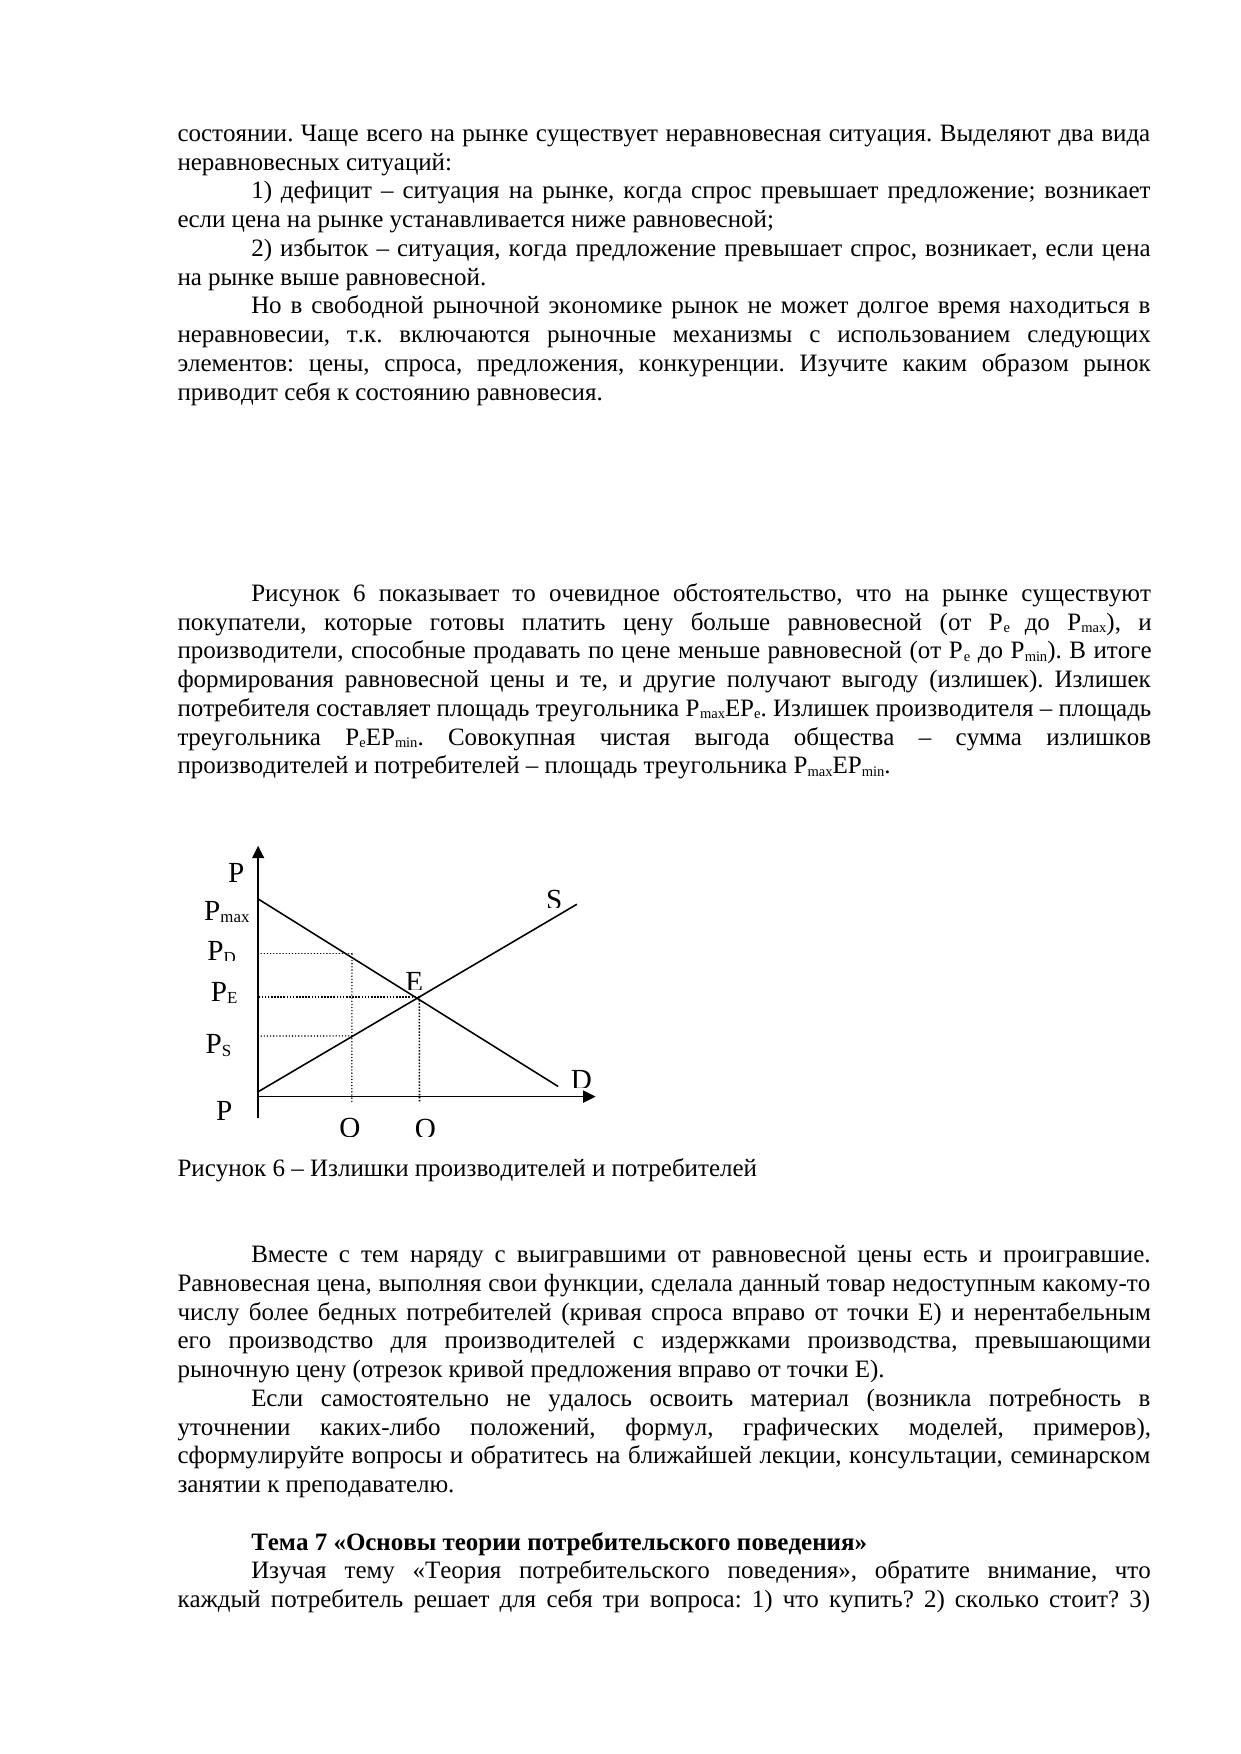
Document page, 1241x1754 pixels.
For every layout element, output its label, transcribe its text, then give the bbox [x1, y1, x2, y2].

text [177, 118, 1152, 176]
text Рисунок 6 показывает то очевидное обстоятельство, что на рынке существуют покупатели, которые готовы платить цену больше равновесной (от Pе до Pmax), и производители, способные продавать по цене меньше равновесной (от Pе до Pmin). В итоге формирования равновесной цены и те, и другие получают выгоду (излишек). Излишек потребителя составляет площадь треугольника PmaxEPе. Излишек производителя – площадь треугольника PеEPmin. Совокупная чистая выгода общества – сумма излишков производителей и потребителей – площадь треугольника PmaxEPmin. [177, 578, 1152, 779]
text Но в свободной рыночной экономике рынок не может долгое время находиться в неравновесии, т.к. включаются рыночные механизмы с использованием следующих элементов: цены, спроса, предложения, конкуренции. Изучите каким образом рынок приводит себя к состоянию равновесия. [177, 291, 1152, 406]
text 1) дефицит – ситуация на рынке, когда спрос превышает предложение; возникает если цена на рынке устанавливается ниже равновесной; [177, 176, 1152, 233]
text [177, 1556, 1152, 1613]
text 2) избыток – ситуация, когда предложение превышает спрос, возникает, если цена на рынке выше равновесной. [177, 233, 1152, 291]
text Вместе с тем наряду с выигравшими от равновесной цены есть и проигравшие. Равновесная цена, выполняя свои функции, сделала данный товар недоступным какому-то числу более бедных потребителей (кривая спроса вправо от точки Е) и нерентабельным его производство для производителей с издержками производства, превышающими рыночную цену (отрезок кривой предложения вправо от точки Е). [177, 1239, 1152, 1383]
text Если самостоятельно не удалось освоить материал (возникла потребность в уточнении каких-либо положений, формул, графических моделей, примеров), сформулируйте вопросы и обратитесь на ближайшей лекции, консультации, семинарском занятии к преподавателю. [177, 1383, 1152, 1498]
text Тема 7 «Основы теории потребительского поведения» [177, 1527, 1152, 1556]
text Рисунок 6 – Излишки производителей и потребителей [177, 1153, 1152, 1182]
